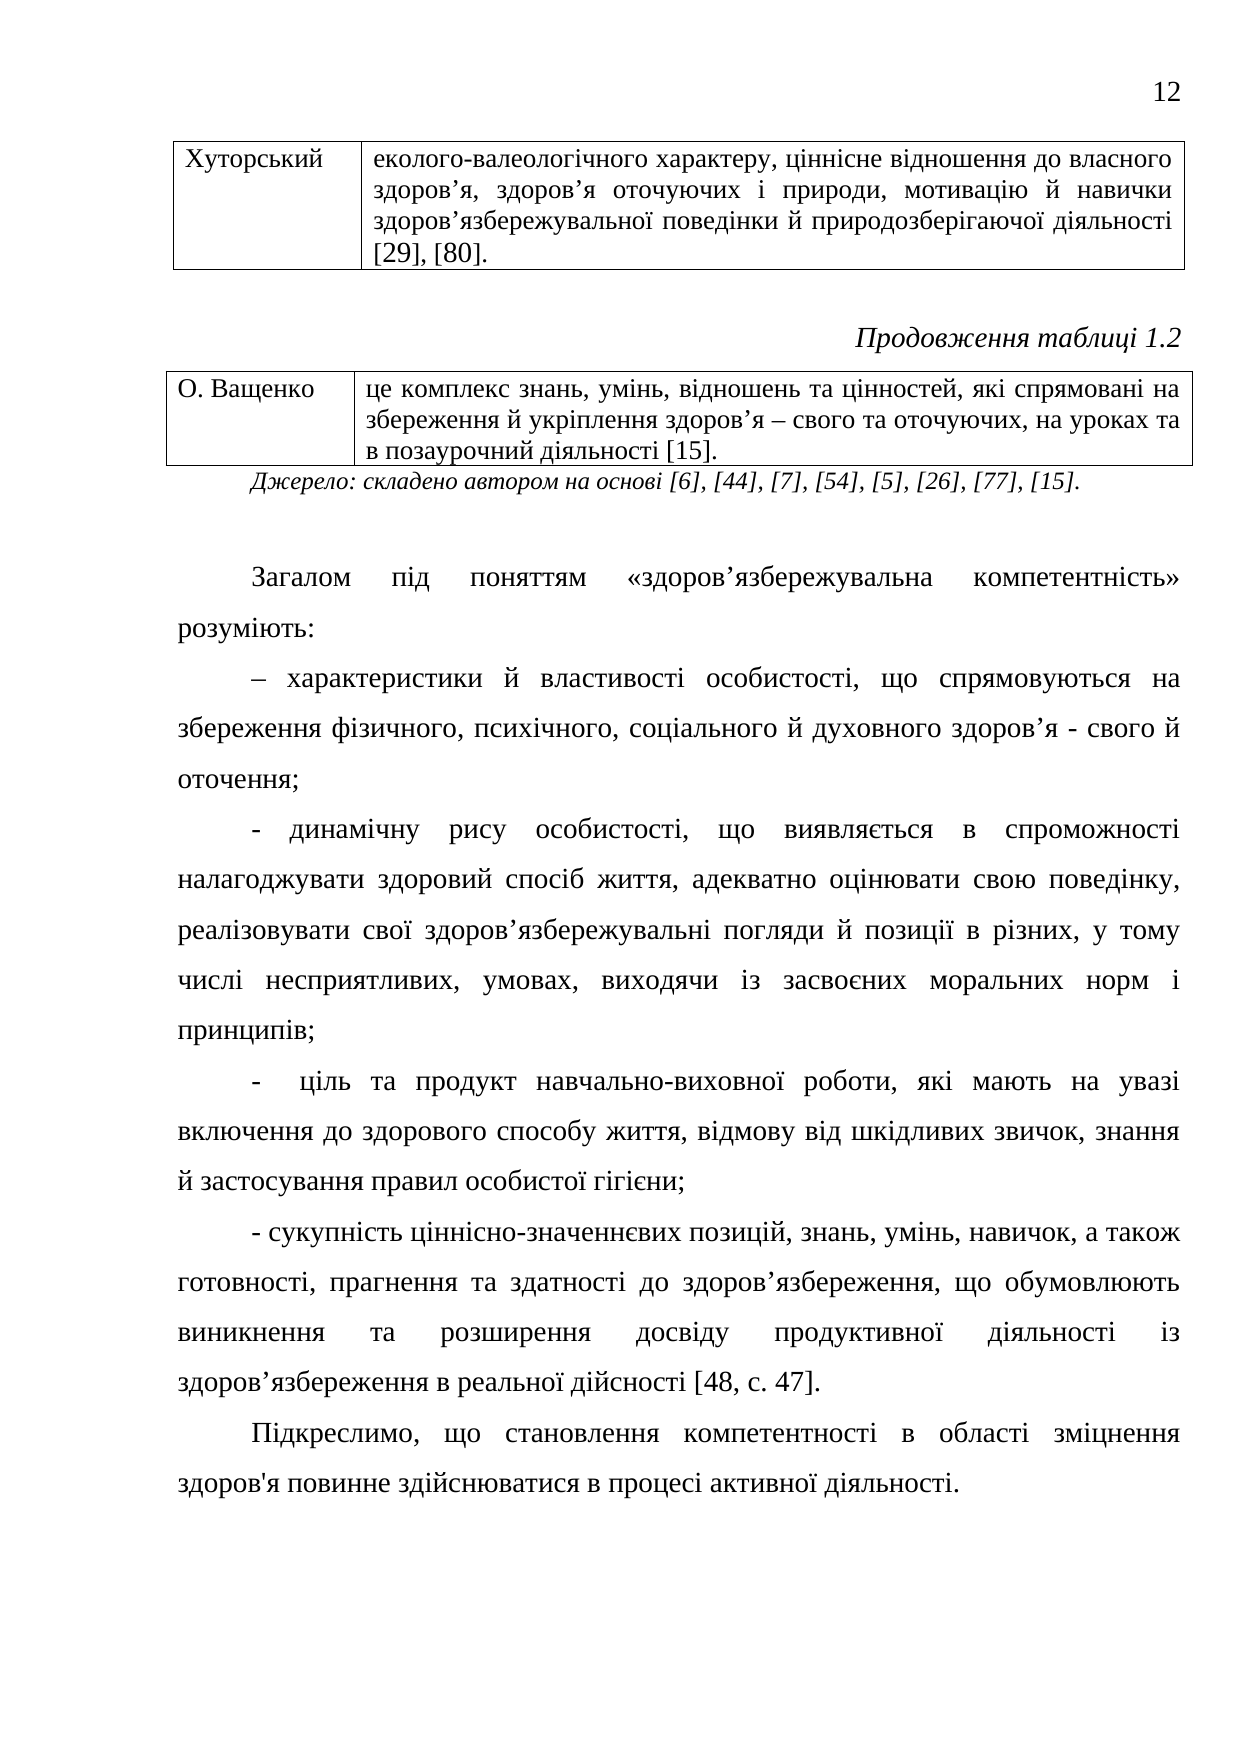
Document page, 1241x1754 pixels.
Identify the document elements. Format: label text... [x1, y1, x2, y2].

text Загалом під поняттям «здоров’язбережувальна компетентність» розуміють: [177, 559, 1181, 643]
table_header це комплекс знань, умінь, відношень та цінностей, які спрямовані на збереження й укріплення здоров’я – свого та оточуючих, на уроках та в позаурочний діяльності [15]. [355, 372, 1192, 465]
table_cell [174, 142, 361, 269]
text Підкреслимо, що становлення компетентності в області зміцнення здоров'я повинне здійснюватися в процесі активної діяльності. [177, 1415, 1181, 1499]
text - сукупність ціннісно-значеннєвих позицій, знань, умінь, навичок, а також готовності, прагнення та здатності до здоров’язбереження, що обумовлюють виникнення та розширення досвіду продуктивної діяльності із здоров’язбереження в реальної дійсності [48, с. 47]. [177, 1214, 1181, 1398]
text Джерело: складено автором на основі [6], [44], [7], [54], [5], [26], [77], [15]. [177, 466, 1181, 495]
text Продовження таблиці 1.2 [177, 320, 1181, 354]
text – характеристики й властивості особистості, що спрямовуються на збереження фізичного, психічного, соціального й духовного здоров’я - свого й оточення; [177, 660, 1181, 794]
table_header О. Ващенко [167, 372, 354, 465]
text - динамічну рису особистості, що виявляється в спроможності налагоджувати здоровий спосіб життя, адекватно оцінювати свою поведінку, реалізовувати свої здоров’язбережувальні погляди й позиції в різних, у тому числі несприятливих, умовах, виходячи із засвоєних моральних норм і принципів; [177, 811, 1181, 1046]
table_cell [362, 142, 1184, 269]
text - ціль та продукт навчально-виховної роботи, які мають на увазі включення до здорового способу життя, відмову від шкідливих звичок, знання й застосування правил особистої гігієни; [177, 1063, 1181, 1197]
